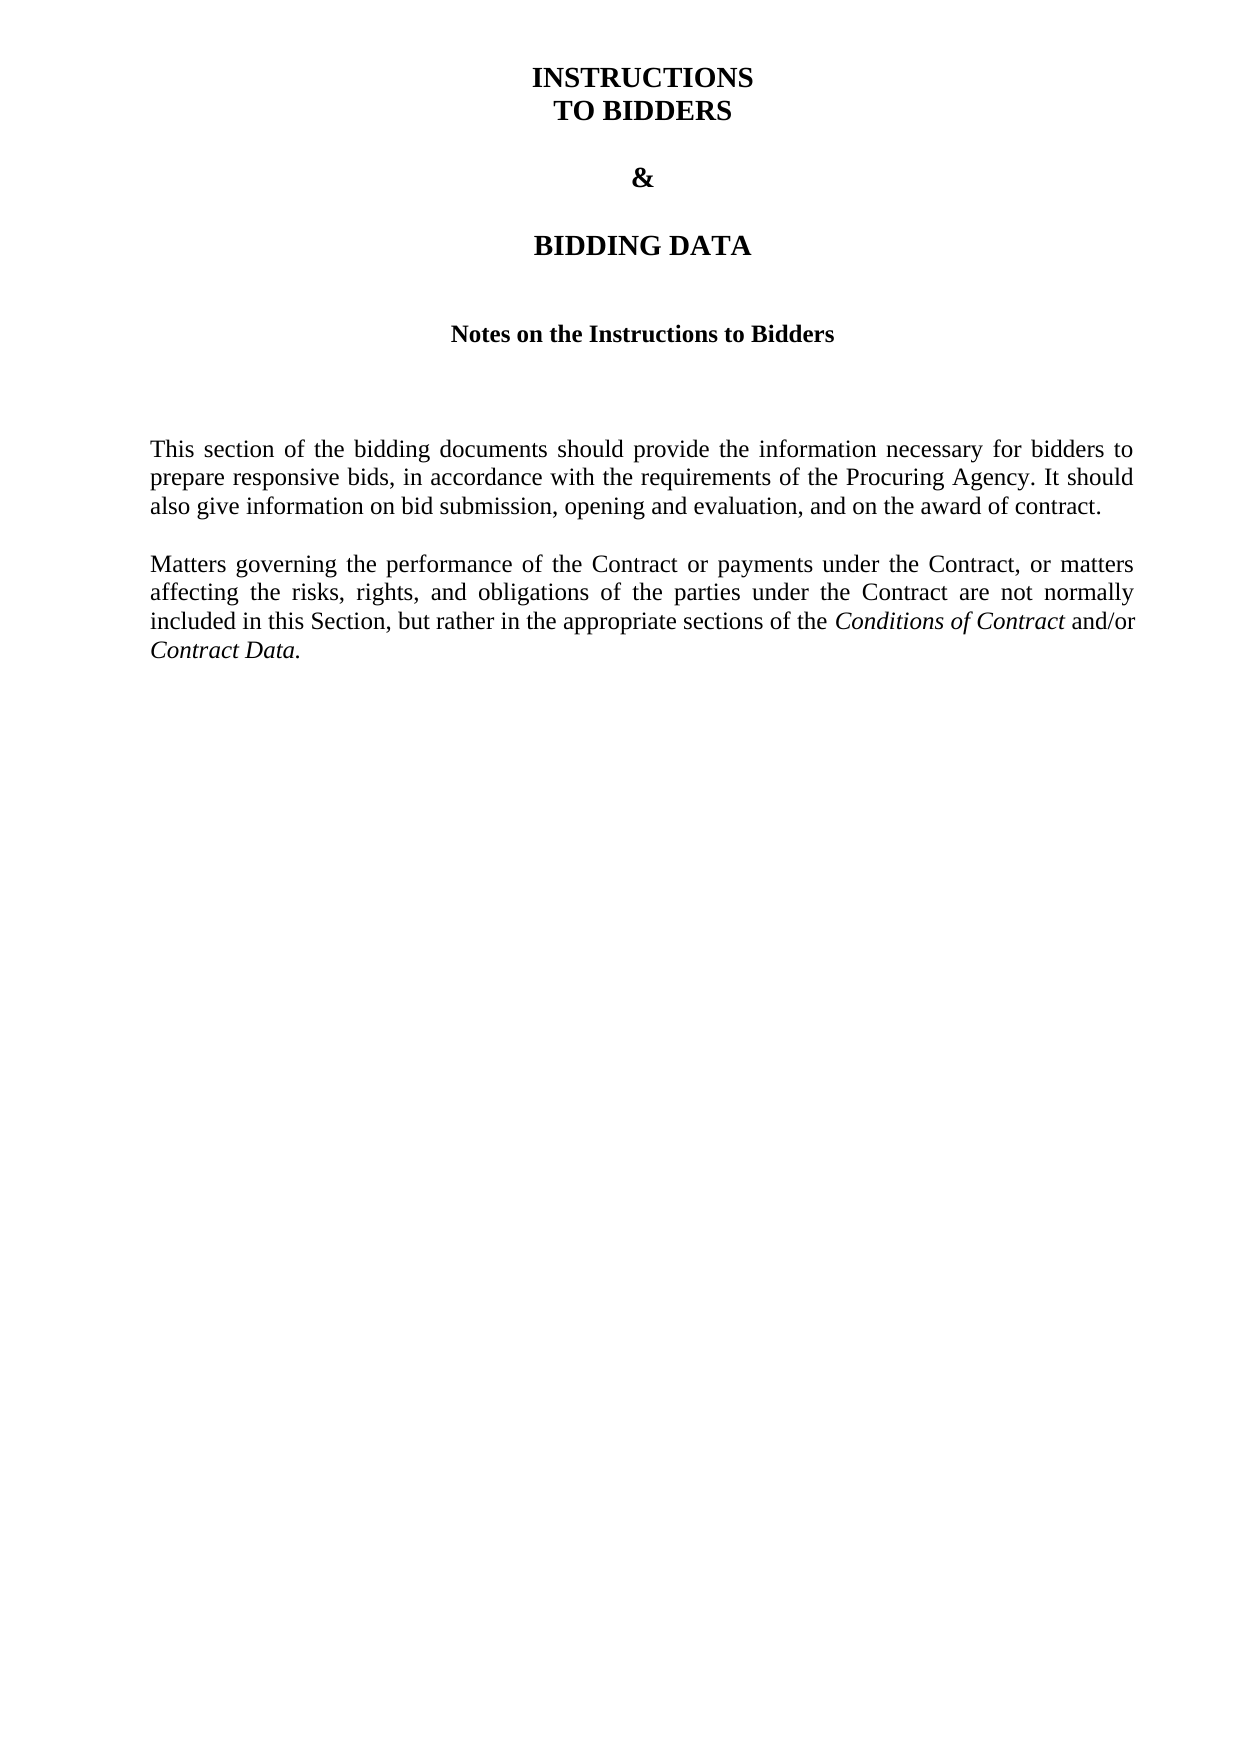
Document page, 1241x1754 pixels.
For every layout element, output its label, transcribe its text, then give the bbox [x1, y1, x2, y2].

text BIDDING DATA [150, 228, 1135, 261]
text Matters governing the performance of the Contract or payments under the Contract, or matters affecting the risks, rights, and obligations of the parties under the Contract are not normally included in this Section, but rather in the appropriate sections of the Conditions of Contract and/or Contract Data. [150, 549, 1135, 664]
text INSTRUCTIONS [150, 60, 1135, 93]
text Notes on the Instructions to Bidders [150, 319, 1135, 347]
text This section of the bidding documents should provide the information necessary for bidders to prepare responsive bids, in accordance with the requirements of the Procuring Agency. It should also give information on bid submission, opening and evaluation, and on the award of contract. [150, 434, 1135, 520]
text TO BIDDERS [150, 93, 1135, 127]
text & [150, 161, 1135, 194]
